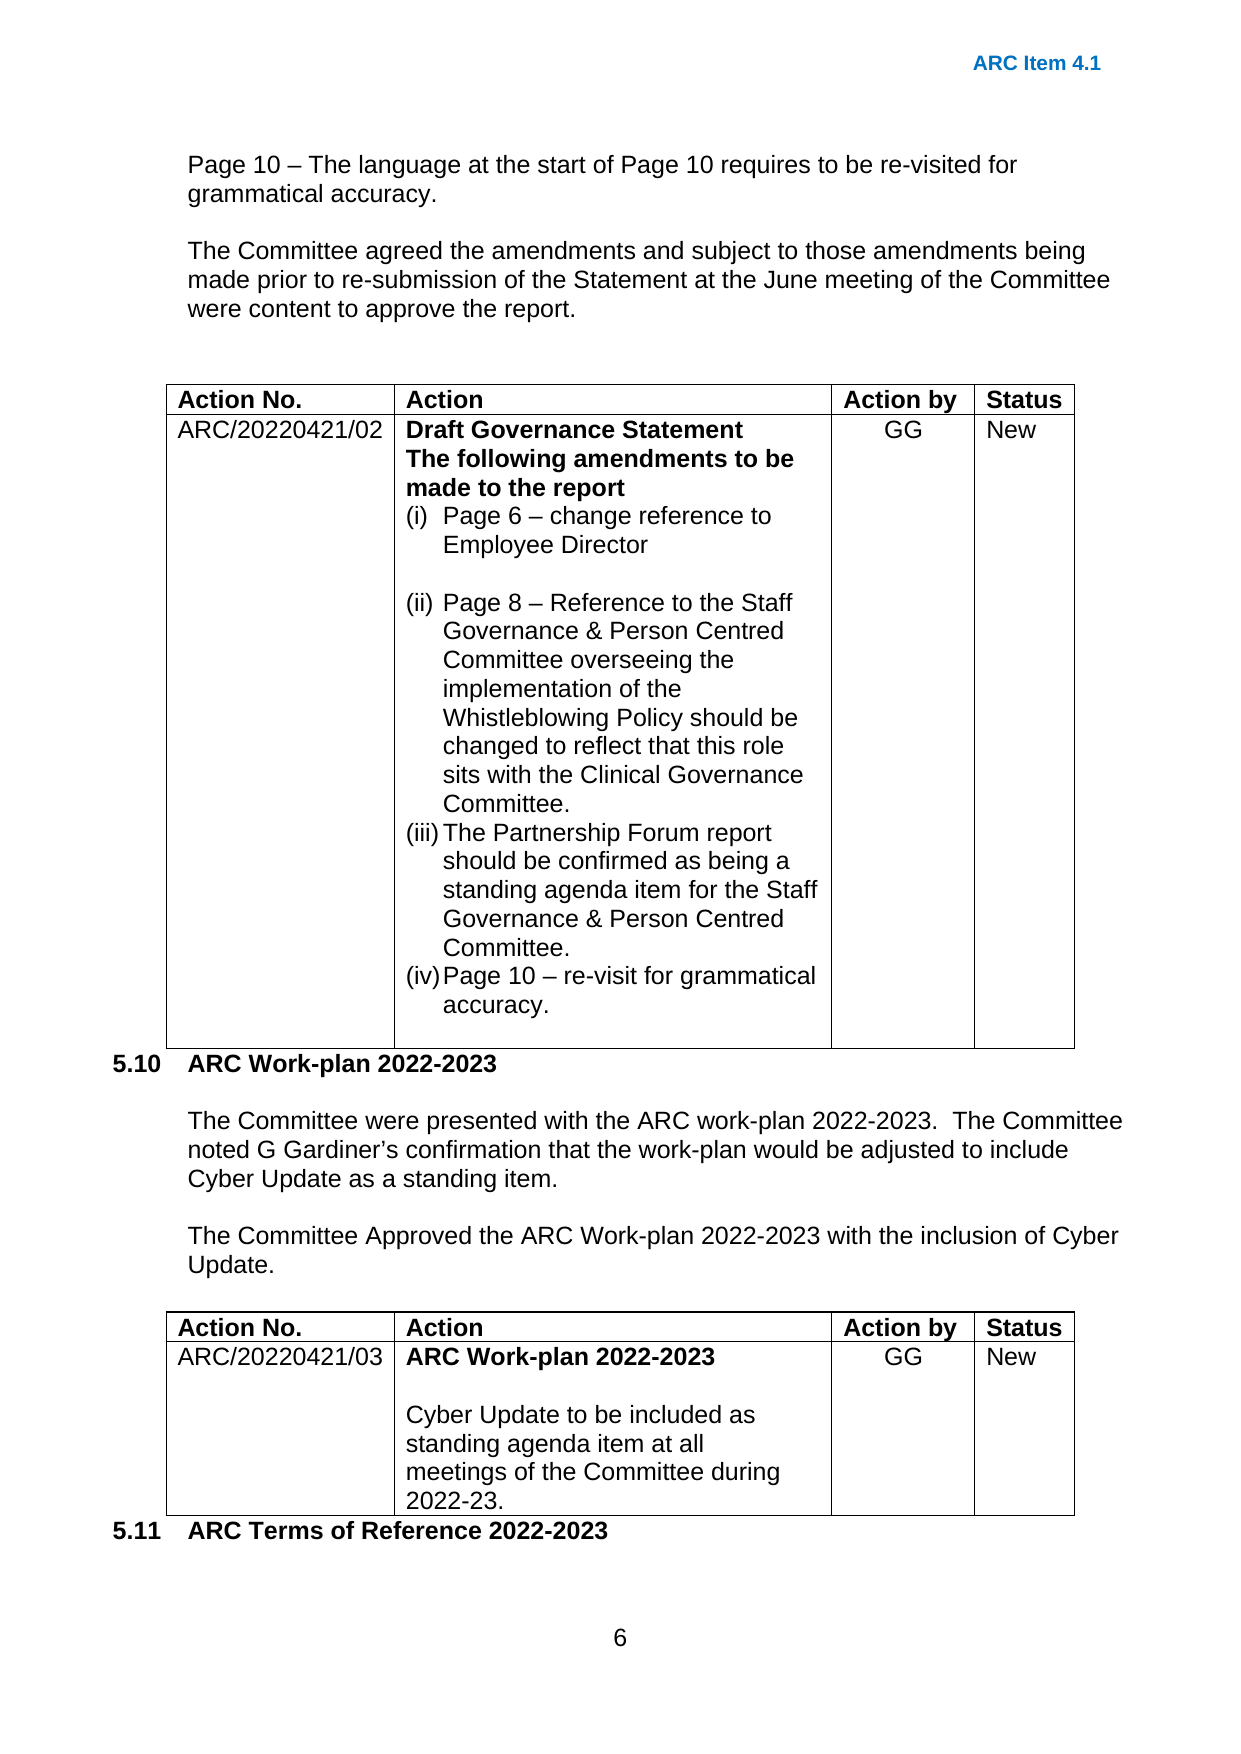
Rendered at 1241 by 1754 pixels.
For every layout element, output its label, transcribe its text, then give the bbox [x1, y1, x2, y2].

table_cell ARC/20220421/03 [167, 1342, 394, 1515]
text The Committee Approved the ARC Work-plan 2022-2023 with the inclusion of Cyber Update. [187, 1221, 1128, 1278]
text The Committee were presented with the ARC work-plan 2022-2023. The Committee noted G Gardiner’s confirmation that the work-plan would be adjusted to include Cyber Update as a standing item. [187, 1106, 1128, 1192]
table_cell Draft Governance Statement The following amendments to be made to the report Page 6 – change reference to Employee Director Page 8 – Reference to the Staff Governance & Person Centred Committee overseeing the implementation of the Whistleblowing Policy should be changed to reflect that this role sits with the Clinical Governance Committee. The Partnership Forum report should be confirmed as being a standing agenda item for the Staff Governance & Person Centred Committee. Page 10 – re-visit for grammatical accuracy. [395, 415, 831, 1047]
table_header Action by [832, 385, 974, 414]
text 5.10 ARC Work-plan 2022-2023 [112, 466, 1128, 1077]
text The Committee agreed the amendments and subject to those amendments being made prior to re-submission of the Statement at the June meeting of the Committee were content to approve the report. [187, 236, 1128, 322]
table_cell New [975, 1342, 1074, 1515]
table_header Action [395, 385, 831, 414]
table_header Action No. [167, 1313, 394, 1341]
text Page 10 – The language at the start of Page 10 requires to be re-visited for grammatical accuracy. [187, 150, 1128, 207]
table_cell ARC Work-plan 2022-2023 Cyber Update to be included as standing agenda item at all meetings of the Committee during 2022-23. [395, 1342, 831, 1515]
table_cell GG [832, 415, 974, 1047]
table_header Status [975, 385, 1074, 414]
text 5.11 ARC Terms of Reference 2022-2023 [112, 1365, 1128, 1544]
table_cell New [975, 415, 1074, 1047]
table_header Action No. [167, 385, 394, 414]
table_cell GG [832, 1342, 974, 1515]
table_header Action [395, 1313, 831, 1341]
table_header Status [975, 1313, 1074, 1341]
table_cell ARC/20220421/02 [167, 415, 394, 1047]
table_header Action by [832, 1313, 974, 1341]
